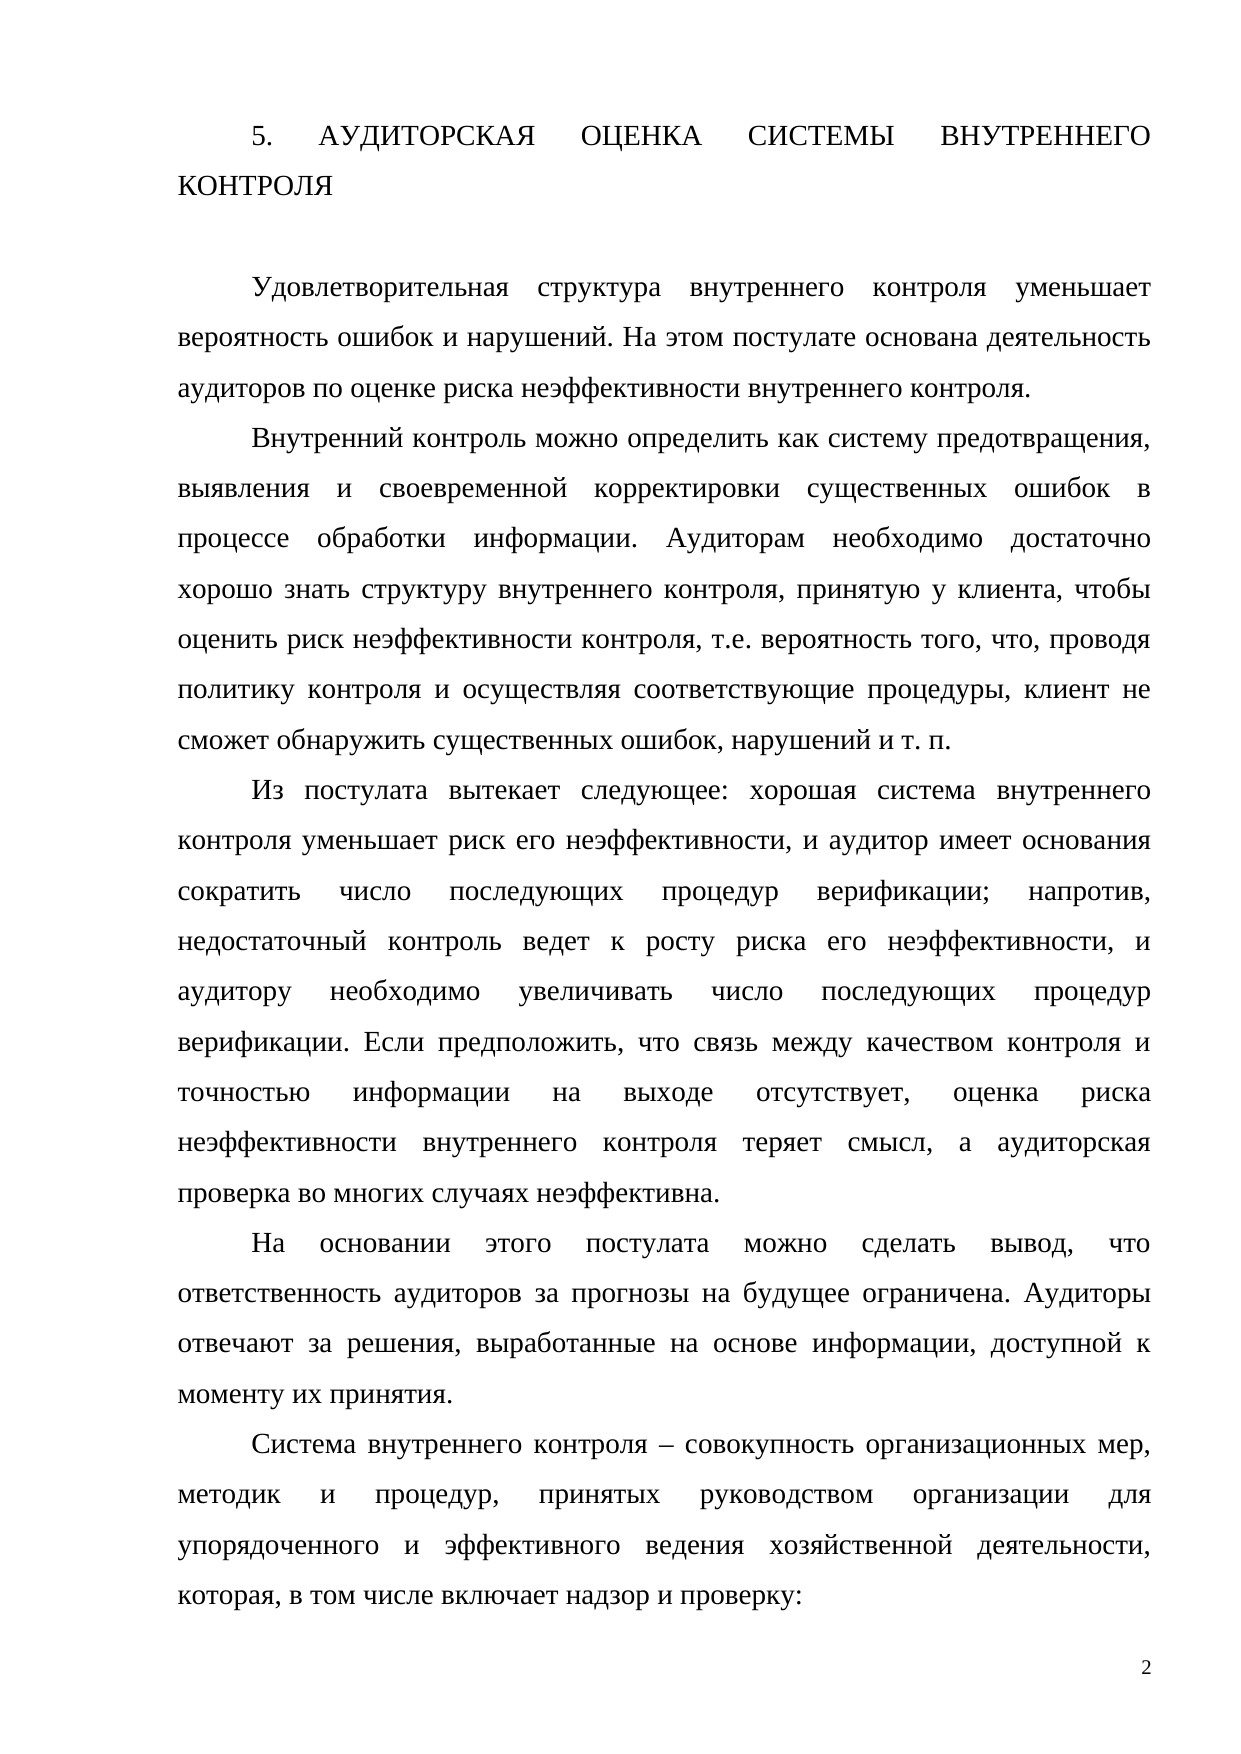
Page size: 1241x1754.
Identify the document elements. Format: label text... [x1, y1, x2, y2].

text Система внутреннего контроля – совокупность организационных мер, методик и процедур, принятых руководством организации для упорядоченного и эффективного ведения хозяйственной деятельности, которая, в том числе включает надзор и проверку: [177, 1426, 1152, 1611]
text Внутренний контроль можно определить как систему предотвращения, выявления и своевременной корректировки существенных ошибок в процессе обработки информации. Аудиторам необходимо достаточно хорошо знать структуру внутреннего контроля, принятую у клиента, чтобы оценить риск неэффективности контроля, т.е. вероятность того, что, проводя политику контроля и осуществляя соответствующие процедуры, клиент не сможет обнаружить существенных ошибок, нарушений и т. п. [177, 420, 1152, 755]
text 5. АУДИТОРСКАЯ ОЦЕНКА СИСТЕМЫ ВНУТРЕННЕГО КОНТРОЛЯ [177, 118, 1152, 202]
text Из постулата вытекает следующее: хорошая система внутреннего контроля уменьшает риск его неэффективности, и аудитор имеет основания сократить число последующих процедур верификации; напротив, недостаточный контроль ведет к росту риска его неэффективности, и аудитору необходимо увеличивать число последующих процедур верификации. Если предположить, что связь между качеством контроля и точностью информации на выходе отсутствует, оценка риска неэффективности внутреннего контроля теряет смысл, а аудиторская проверка во многих случаях неэффективна. [177, 772, 1152, 1208]
text Удовлетворительная структура внутреннего контроля уменьшает вероятность ошибок и нарушений. На этом постулате основана деятельность аудиторов по оценке риска неэффективности внутреннего контроля. [177, 269, 1152, 403]
text На основании этого постулата можно сделать вывод, что ответственность аудиторов за прогнозы на будущее ограничена. Аудиторы отвечают за решения, выработанные на основе информации, доступной к моменту их принятия. [177, 1225, 1152, 1409]
